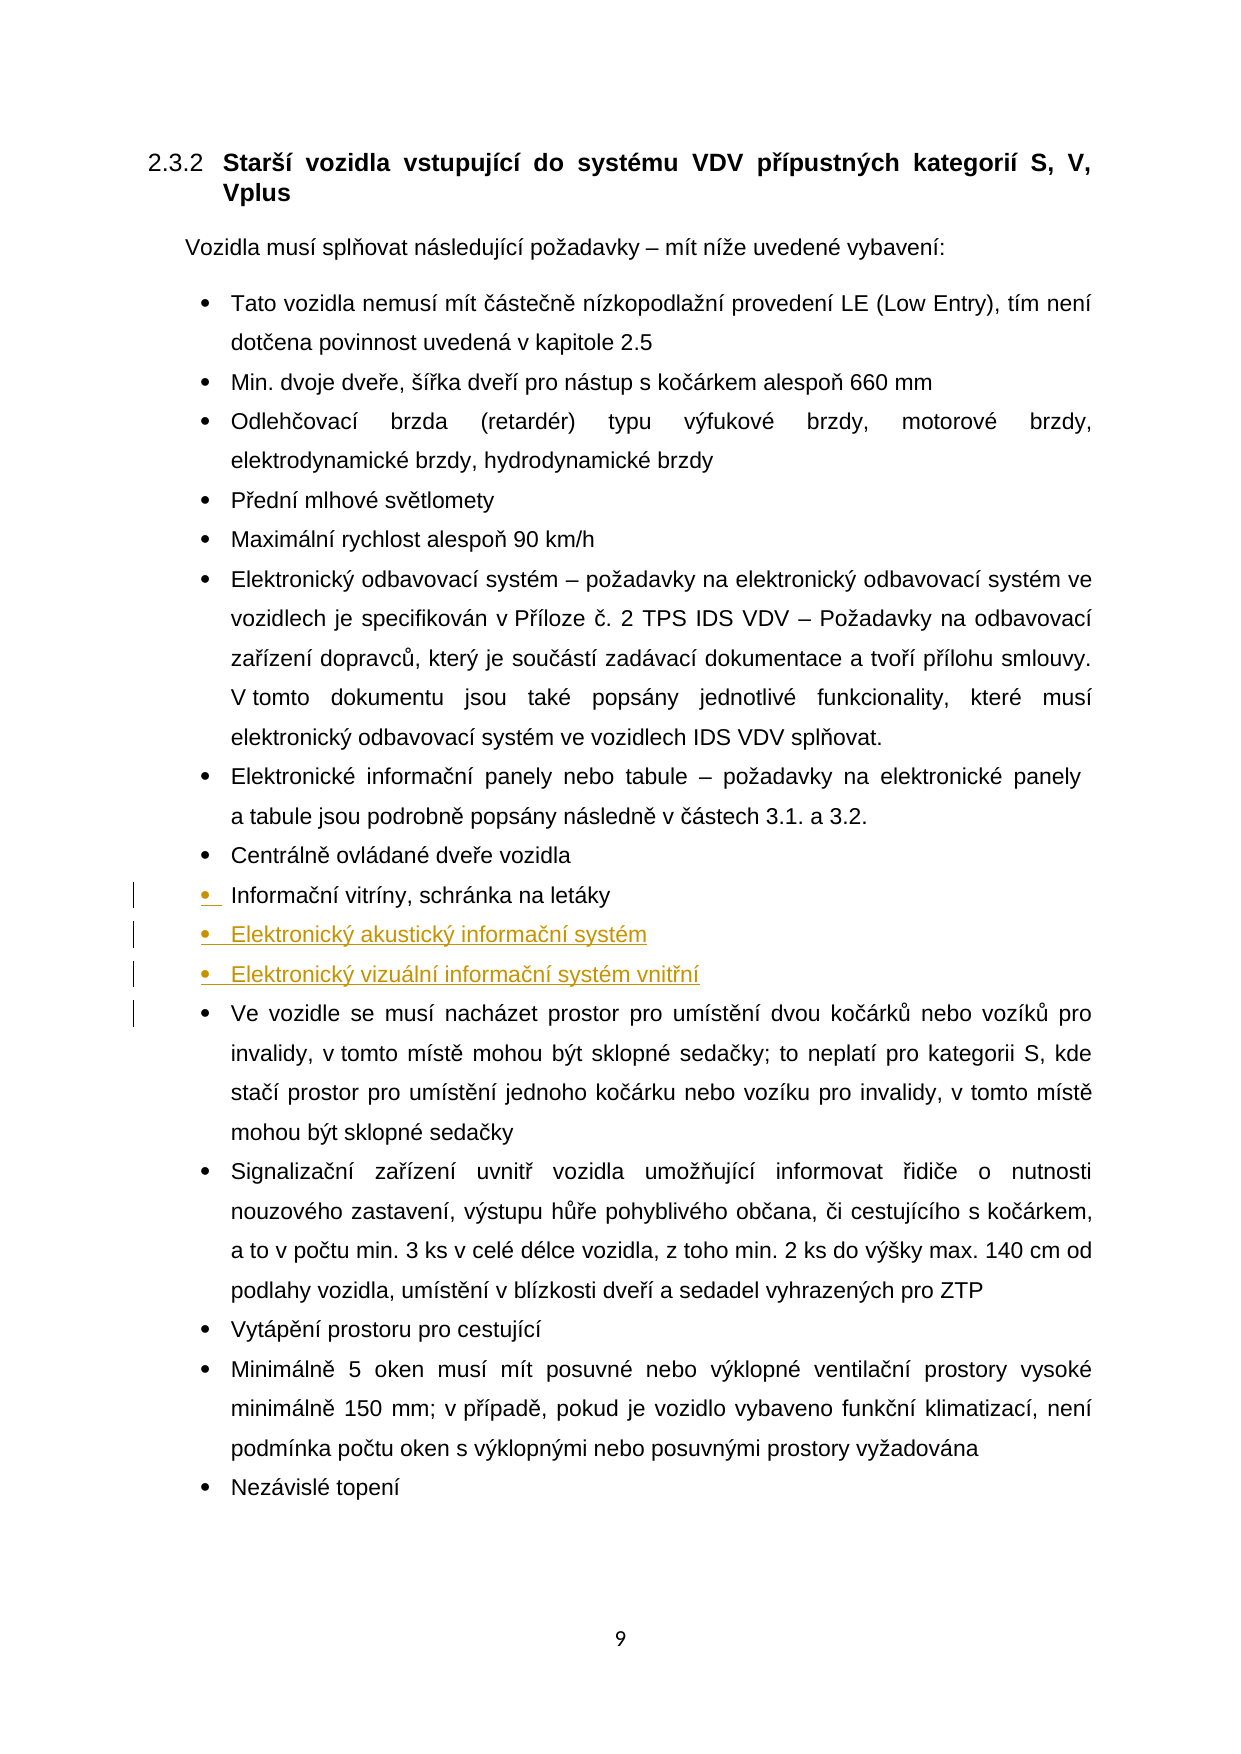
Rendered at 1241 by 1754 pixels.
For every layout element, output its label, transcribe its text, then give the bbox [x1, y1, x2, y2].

list Elektronický odbavovací systém – požadavky na elektronický odbavovací systém ve vozidlech je specifikován v Příloze č. 2 TPS IDS VDV – Požadavky na odbavovací zařízení dopravců, který je součástí zadávací dokumentace a tvoří přílohu smlouvy. V tomto dokumentu jsou také popsány jednotlivé funkcionality, které musí elektronický odbavovací systém ve vozidlech IDS VDV splňovat. [201, 566, 1093, 750]
list Signalizační zařízení uvnitř vozidla umožňující informovat řidiče o nutnosti nouzového zastavení, výstupu hůře pohyblivého občana, či cestujícího s kočárkem, a to v počtu min. 3 ks v celé délce vozidla, z toho min. 2 ks do výšky max. 140 cm od podlahy vozidla, umístění v blízkosti dveří a sedadel vyhrazených pro ZTP [201, 1158, 1093, 1303]
list Nezávislé topení [201, 1474, 1093, 1500]
list Odlehčovací brzda (retardér) typu výfukové brzdy, motorové brzdy, elektrodynamické brzdy, hydrodynamické brzdy [201, 408, 1093, 474]
list Centrálně ovládané dveře vozidla [201, 842, 1093, 869]
list Elektronické informační panely nebo tabule – požadavky na elektronické panely a tabule jsou podrobně popsány následně v částech 3.1. a 3.2. [201, 763, 1093, 829]
list Tato vozidla nemusí mít částečně nízkopodlažní provedení LE (Low Entry), tím není dotčena povinnost uvedená v kapitole 2.5 [201, 289, 1093, 355]
list Minimálně 5 oken musí mít posuvné nebo výklopné ventilační prostory vysoké minimálně 150 mm; v případě, pokud je vozidlo vybaveno funkční klimatizací, není podmínka počtu oken s výklopnými nebo posuvnými prostory vyžadována [201, 1356, 1093, 1461]
list Min. dvoje dveře, šířka dveří pro nástup s kočárkem alespoň 660 mm [201, 368, 1093, 395]
list Maximální rychlost alespoň 90 km/h [201, 526, 1093, 553]
list Ve vozidle se musí nacházet prostor pro umístění dvou kočárků nebo vozíků pro invalidy, v tomto místě mohou být sklopné sedačky; to neplatí pro kategorii S, kde stačí prostor pro umístění jednoho kočárku nebo vozíku pro invalidy, v tomto místě mohou být sklopné sedačky [201, 1000, 1093, 1145]
list Informační vitríny, schránka na letáky [201, 882, 1093, 908]
subtitle Starší vozidla vstupující do systému VDV přípustných kategorií S, V, Vplus [148, 148, 1093, 207]
list Vytápění prostoru pro cestující [201, 1316, 1093, 1342]
text Vozidla musí splňovat následující požadavky – mít níže uvedené vybavení: [148, 233, 1093, 260]
list Přední mlhové světlomety [201, 487, 1093, 513]
